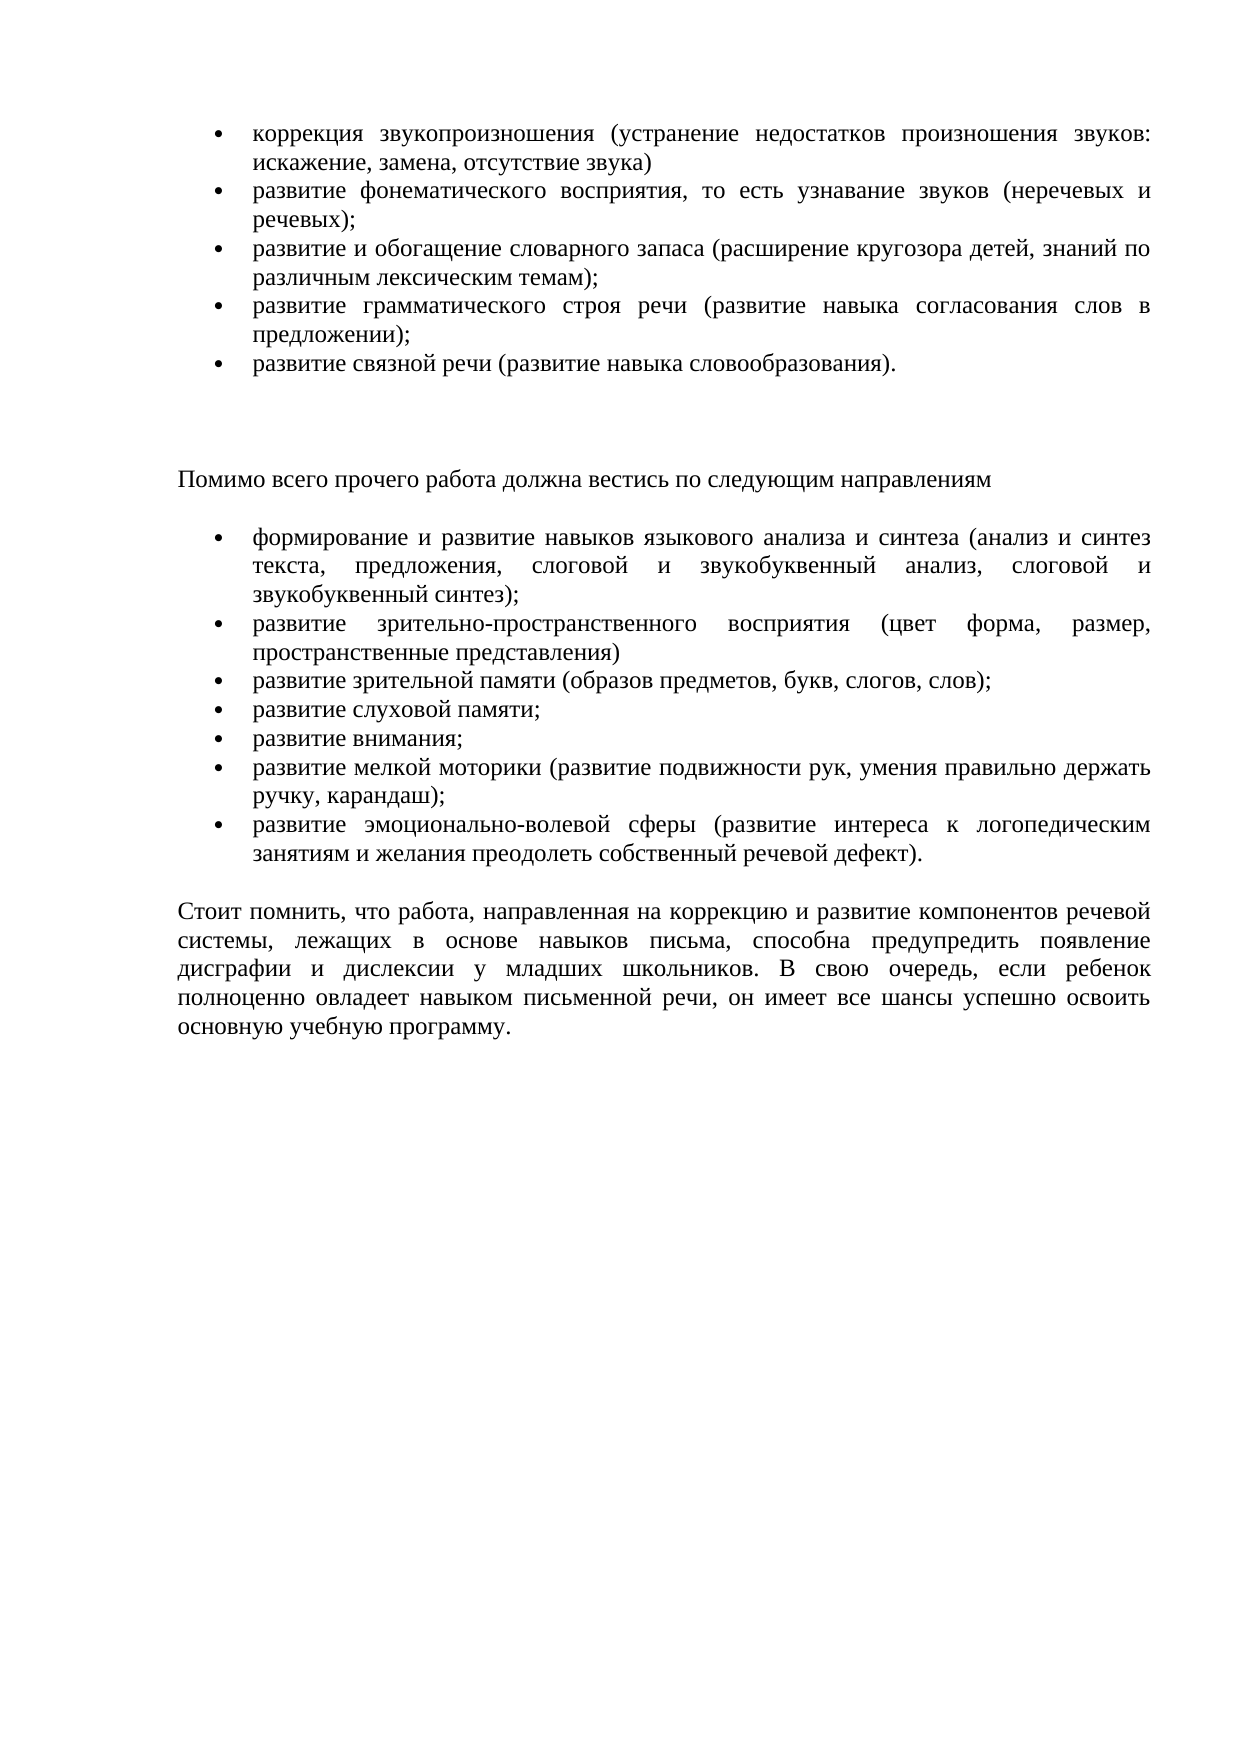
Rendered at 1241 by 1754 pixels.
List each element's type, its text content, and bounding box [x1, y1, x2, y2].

list развитие внимания; [215, 723, 1152, 752]
list коррекция звукопроизношения (устранение недостатков произношения звуков: искажение, замена, отсутствие звука) [215, 118, 1152, 176]
list развитие зрительной памяти (образов предметов, букв, слогов, слов); [215, 666, 1152, 694]
list формирование и развитие навыков языкового анализа и синтеза (анализ и синтез текста, предложения, слоговой и звукобуквенный анализ, слоговой и звукобуквенный синтез); [215, 522, 1152, 608]
text Стоит помнить, что работа, направленная на коррекцию и развитие компонентов речевой системы, лежащих в основе навыков письма, способна предупредить появление дисграфии и дислексии у младших школьников. В свою очередь, если ребенок полноценно овладеет навыком письменной речи, он имеет все шансы успешно освоить основную учебную программу. [177, 896, 1152, 1040]
list развитие зрительно-пространственного восприятия (цвет форма, размер, пространственные представления) [215, 608, 1152, 666]
list развитие эмоционально-волевой сферы (развитие интереса к логопедическим занятиям и желания преодолеть собственный речевой дефект). [215, 809, 1152, 867]
text Помимо всего прочего работа должна вестись по следующим направлениям [177, 464, 1152, 493]
list развитие и обогащение словарного запаса (расширение кругозора детей, знаний по различным лексическим темам); [215, 233, 1152, 291]
list развитие мелкой моторики (развитие подвижности рук, умения правильно держать ручку, карандаш); [215, 752, 1152, 809]
list развитие связной речи (развитие навыка словообразования). [215, 348, 1152, 377]
list развитие слуховой памяти; [215, 694, 1152, 723]
list развитие фонематического восприятия, то есть узнавание звуков (неречевых и речевых); [215, 176, 1152, 233]
list развитие грамматического строя речи (развитие навыка согласования слов в предложении); [215, 291, 1152, 348]
